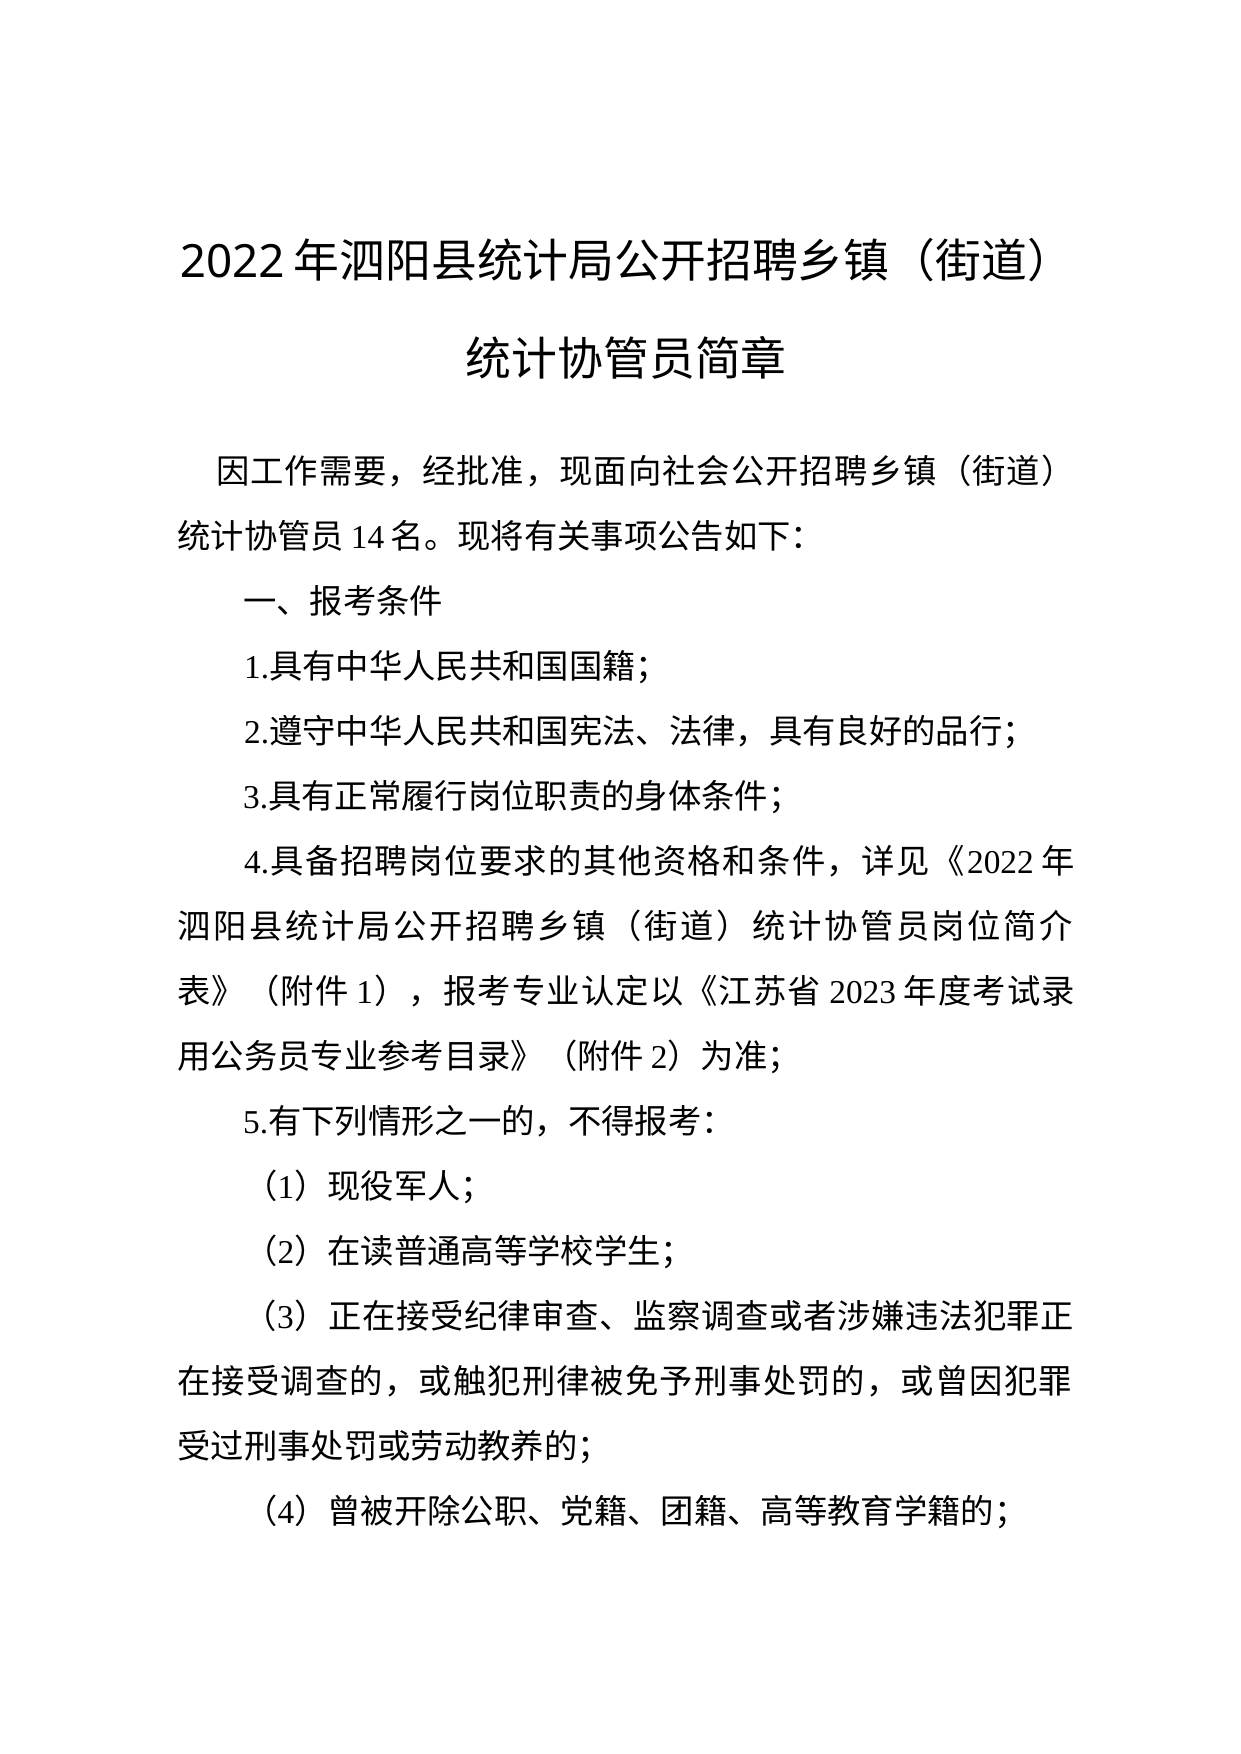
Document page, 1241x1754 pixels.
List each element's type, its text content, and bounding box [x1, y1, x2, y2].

text 2022年泗阳县统计局公开招聘乡镇（街道） [177, 209, 1075, 307]
text 1.具有中华人民共和国国籍； [177, 632, 1075, 697]
text 因工作需要，经批准，现面向社会公开招聘乡镇（街道）统计协管员14名。现将有关事项公告如下： [177, 437, 1075, 567]
text 2.遵守中华人民共和国宪法、法律，具有良好的品行； [177, 697, 1075, 762]
text 一、报考条件 [177, 567, 1075, 632]
text 4.具备招聘岗位要求的其他资格和条件，详见《2022年泗阳县统计局公开招聘乡镇（街道）统计协管员岗位简介表》（附件1），报考专业认定以《江苏省2023年度考试录用公务员专业参考目录》（附件2）为准； [177, 827, 1075, 1087]
text 5.有下列情形之一的，不得报考： （1）现役军人； （2）在读普通高等学校学生； [177, 1087, 1075, 1282]
text 3.具有正常履行岗位职责的身体条件； [177, 762, 1075, 827]
text （3）正在接受纪律审查、监察调查或者涉嫌违法犯罪正在接受调查的，或触犯刑律被免予刑事处罚的，或曾因犯罪受过刑事处罚或劳动教养的； （4）曾被开除公职、党籍、团籍、高等教育学籍的； [177, 1282, 1075, 1542]
text 统计协管员简章 [177, 307, 1075, 404]
